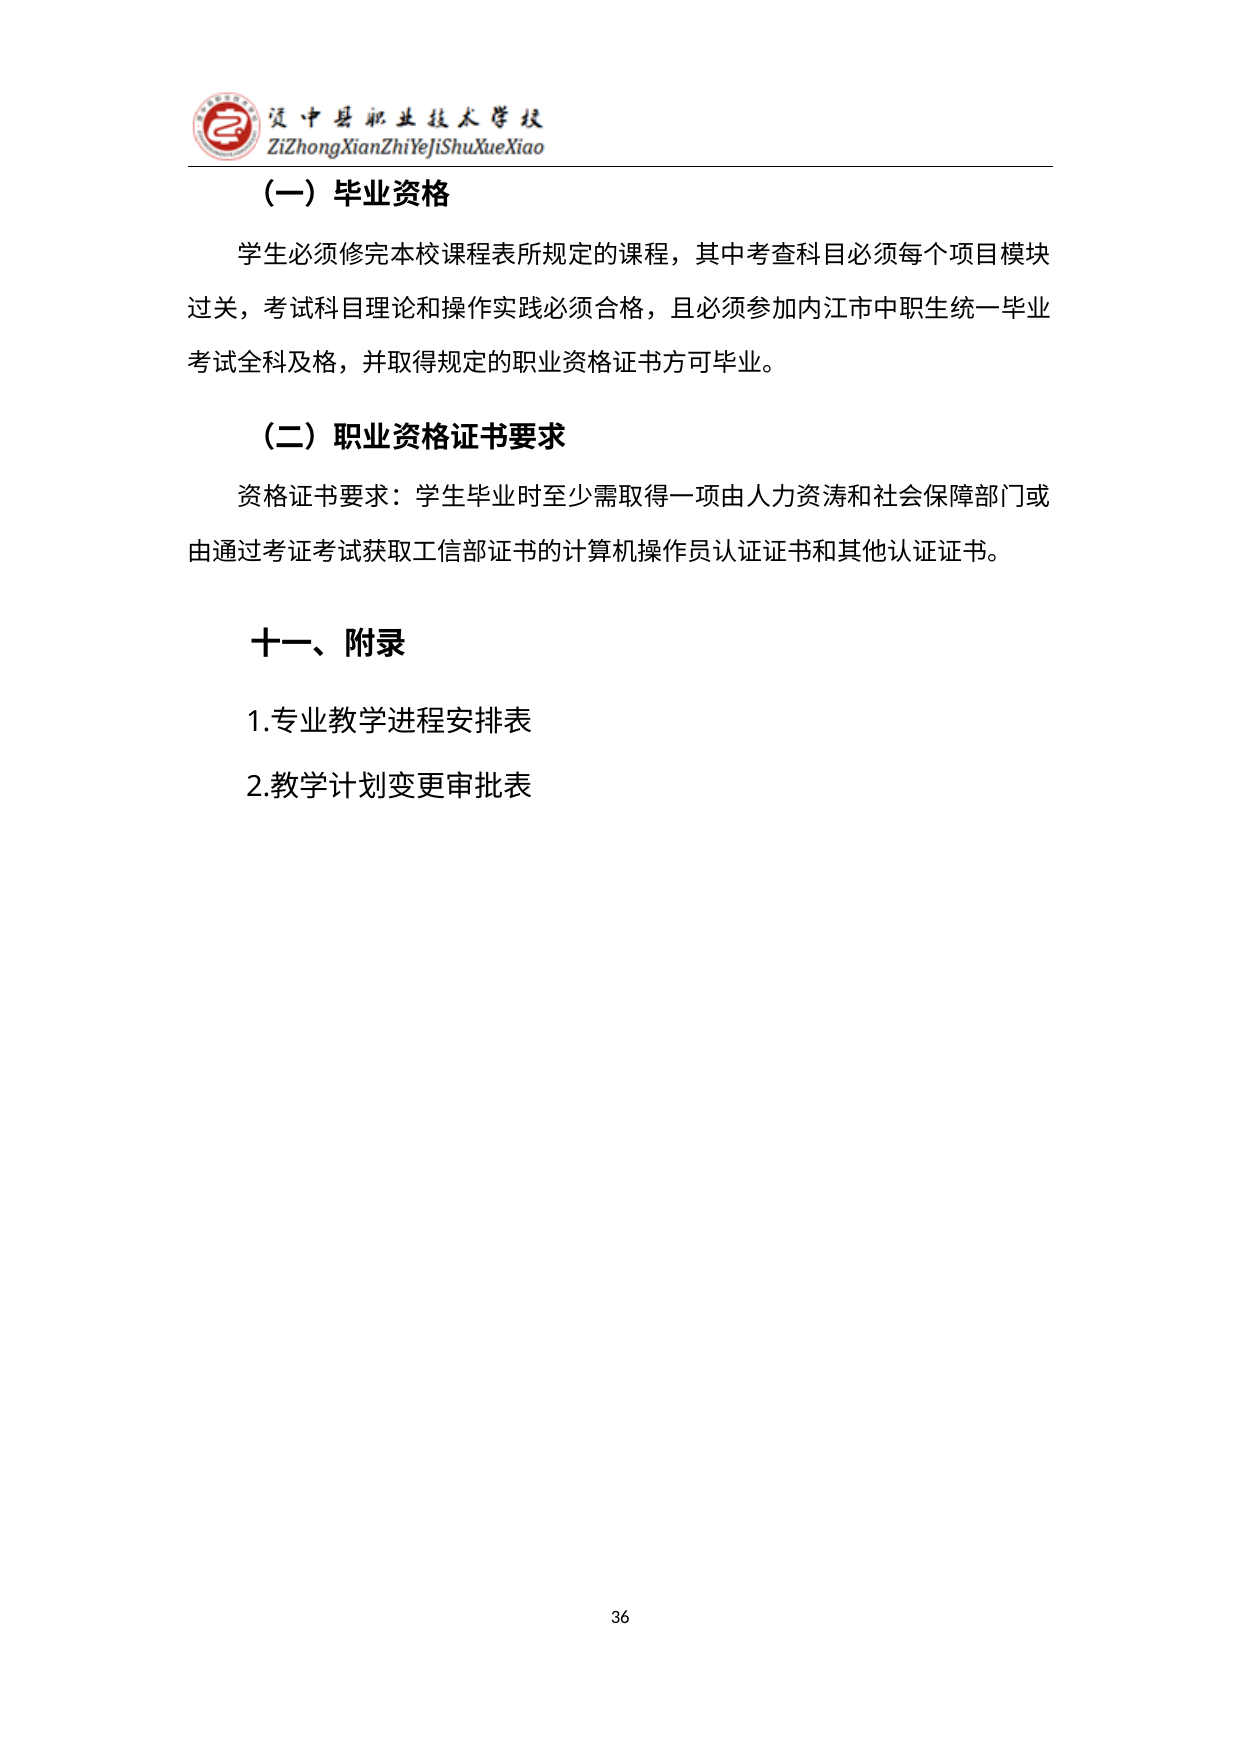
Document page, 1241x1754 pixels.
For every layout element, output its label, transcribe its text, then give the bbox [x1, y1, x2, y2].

text 资格证书要求：学生毕业时至少需取得一项由人力资涛和社会保障部门或由通过考证考试获取工信部证书的计算机操作员认证证书和其他认证证书。 [187, 477, 1053, 567]
text （一）毕业资格 [187, 171, 1053, 213]
text （二）职业资格证书要求 [187, 413, 1053, 456]
text 学生必须修完本校课程表所规定的课程，其中考查科目必须每个项目模块过关，考试科目理论和操作实践必须合格，且必须参加内江市中职生统一毕业考试全科及格，并取得规定的职业资格证书方可毕业。 [187, 234, 1053, 379]
text 2.教学计划变更审批表 [187, 751, 1053, 816]
picture [187, 88, 550, 164]
text 1.专业教学进程安排表 [187, 686, 1053, 751]
text 十一、附录 [187, 618, 1053, 663]
